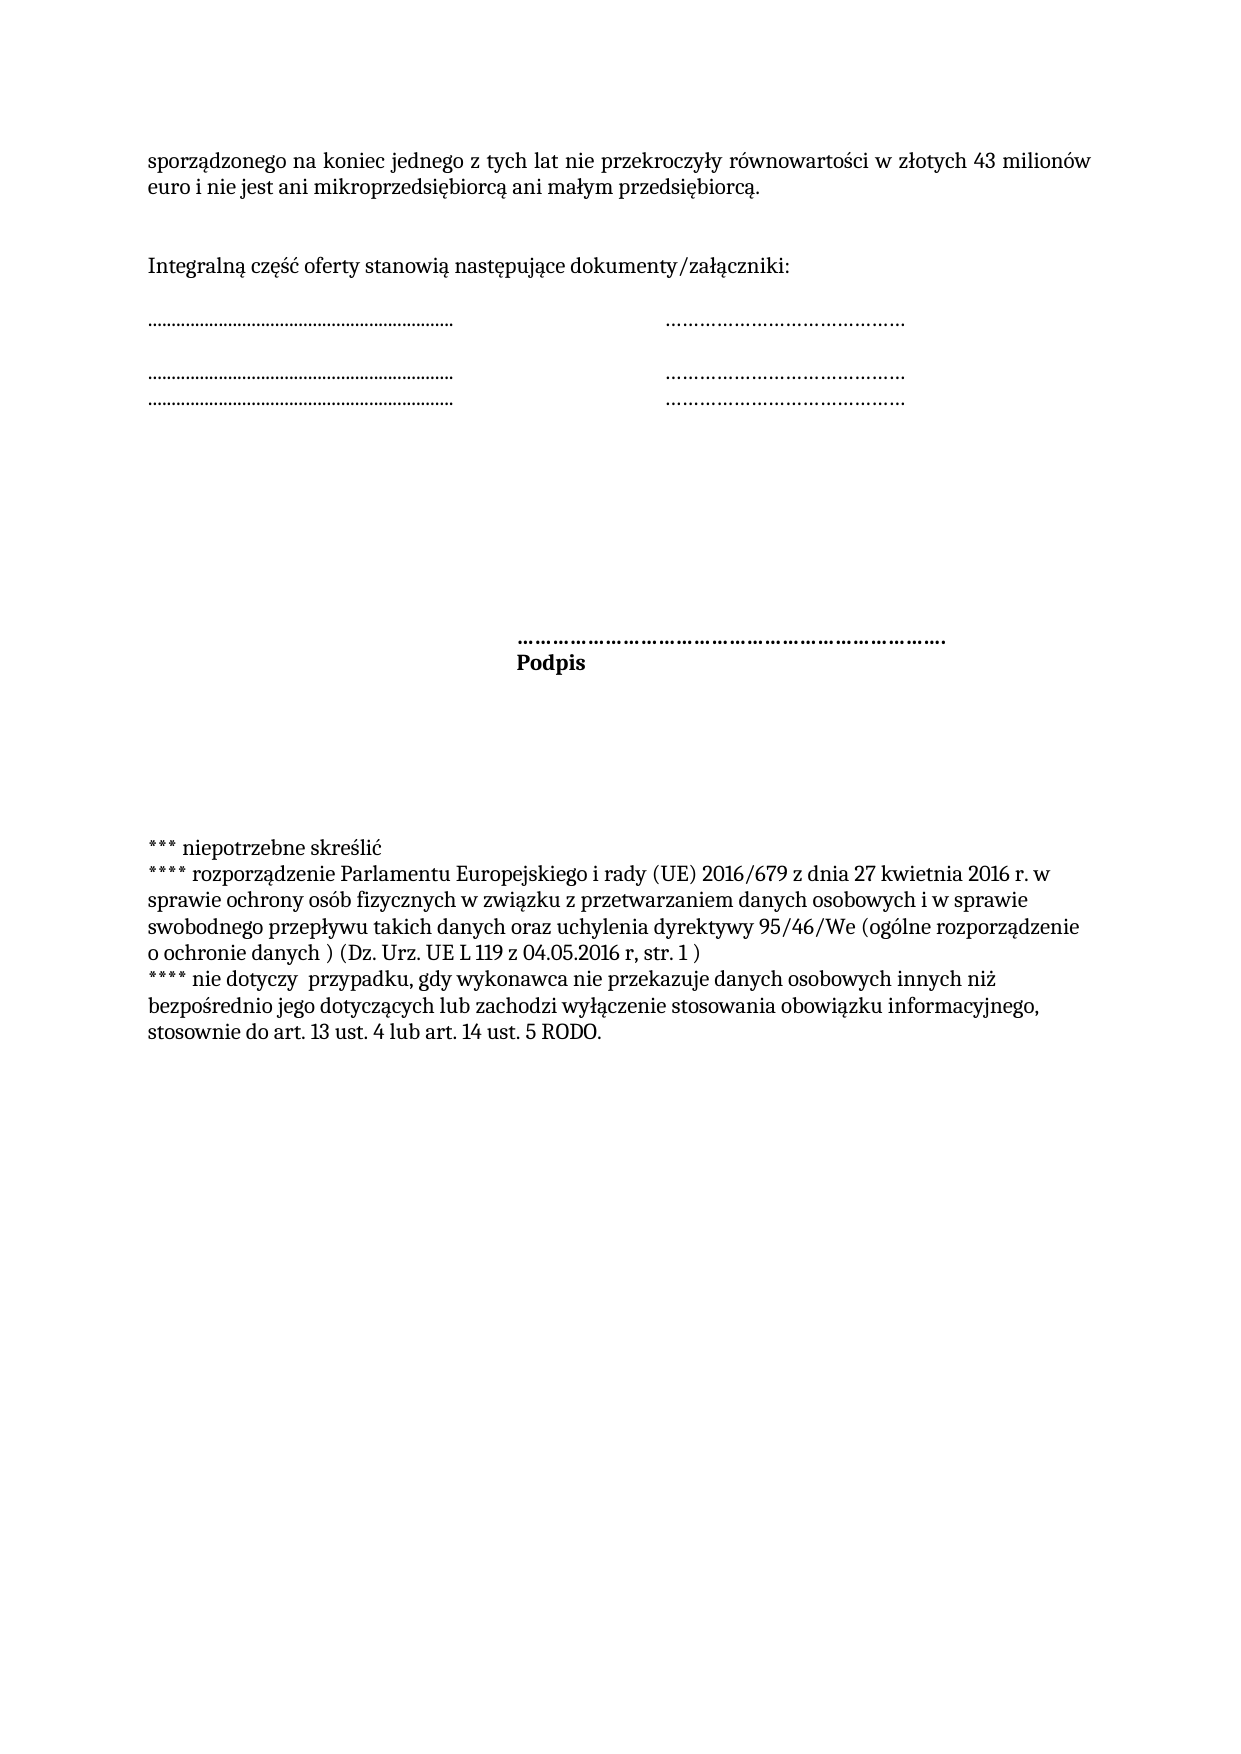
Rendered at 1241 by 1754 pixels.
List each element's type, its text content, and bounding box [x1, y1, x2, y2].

text ………………………………………………………………. [443, 624, 1093, 650]
text *** niepotrzebne skreślić [148, 834, 1093, 861]
text ................................................................. …………………………………… [148, 358, 1093, 385]
text **** nie dotyczy przypadku, gdy wykonawca nie przekazuje danych osobowych innych niż bezpośrednio jego dotyczących lub zachodzi wyłączenie stosowania obowiązku informacyjnego, stosownie do art. 13 ust. 4 lub art. 14 ust. 5 RODO. [148, 966, 1093, 1045]
text **** rozporządzenie Parlamentu Europejskiego i rady (UE) 2016/679 z dnia 27 kwietnia 2016 r. w sprawie ochrony osób fizycznych w związku z przetwarzaniem danych osobowych i w sprawie swobodnego przepływu takich danych oraz uchylenia dyrektywy 95/46/We (ogólne rozporządzenie o ochronie danych ) (Dz. Urz. UE L 119 z 04.05.2016 r, str. 1 ) [148, 861, 1093, 966]
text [148, 148, 1093, 200]
text ................................................................. …………………………………… [148, 385, 1093, 411]
text ................................................................. …………………………………… [148, 306, 1093, 332]
text Podpis [443, 650, 1093, 676]
text Integralną część oferty stanowią następujące dokumenty/załączniki: [148, 253, 1093, 279]
